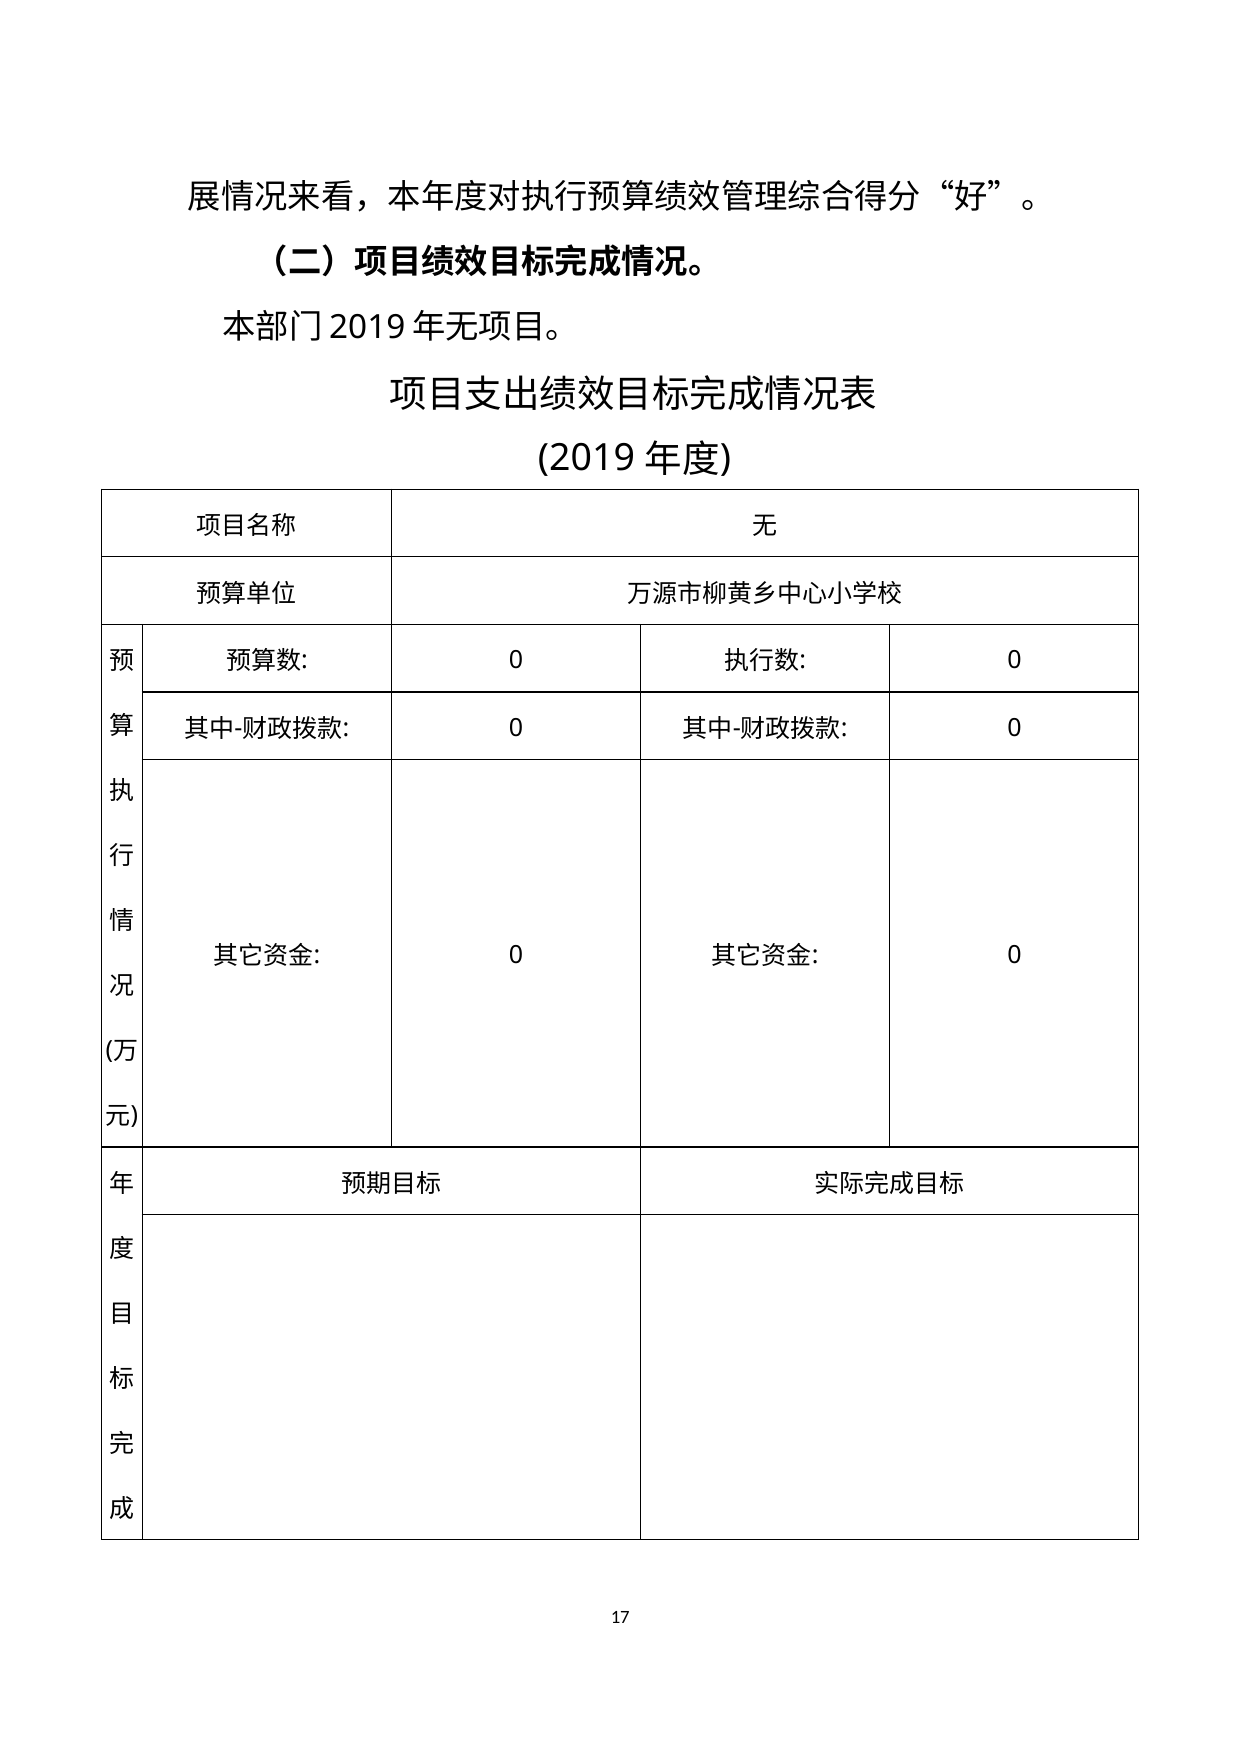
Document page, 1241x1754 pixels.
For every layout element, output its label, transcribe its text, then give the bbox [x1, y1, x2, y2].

table_cell 0 [392, 693, 640, 759]
table_cell 无 [392, 490, 1138, 556]
table_cell 0 [890, 760, 1138, 1146]
table_cell 预算单位 [102, 557, 391, 624]
table_cell 其它资金: [143, 760, 391, 1146]
table_cell 其中-财政拨款: [143, 693, 391, 759]
list 项目绩效目标完成情况。 本部门2019年无项目。 [187, 227, 1053, 357]
table_cell 实际完成目标 [641, 1148, 1138, 1214]
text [187, 162, 1053, 227]
table_cell 项目名称 [102, 490, 391, 556]
table_cell 执行数: [641, 625, 889, 691]
table_cell 预算数: [143, 625, 391, 691]
table_header 项目支出绩效目标完成情况表 (2019 年度) [101, 357, 1139, 488]
table_cell 预期目标 [143, 1148, 640, 1214]
table_cell 0 [890, 625, 1138, 691]
table_cell 0 [392, 760, 640, 1146]
table_cell 0 [890, 693, 1138, 759]
table_cell [641, 1215, 1138, 1539]
table_cell 其它资金: [641, 760, 889, 1146]
table_cell [143, 1215, 640, 1539]
table_cell 0 [392, 625, 640, 691]
table_cell 其中-财政拨款: [641, 693, 889, 759]
table_cell 万源市柳黄乡中心小学校 [392, 557, 1138, 624]
table_cell 年度目标完成情况 [102, 1148, 142, 1539]
table_cell 预算执行情况(万元) [102, 625, 142, 1146]
